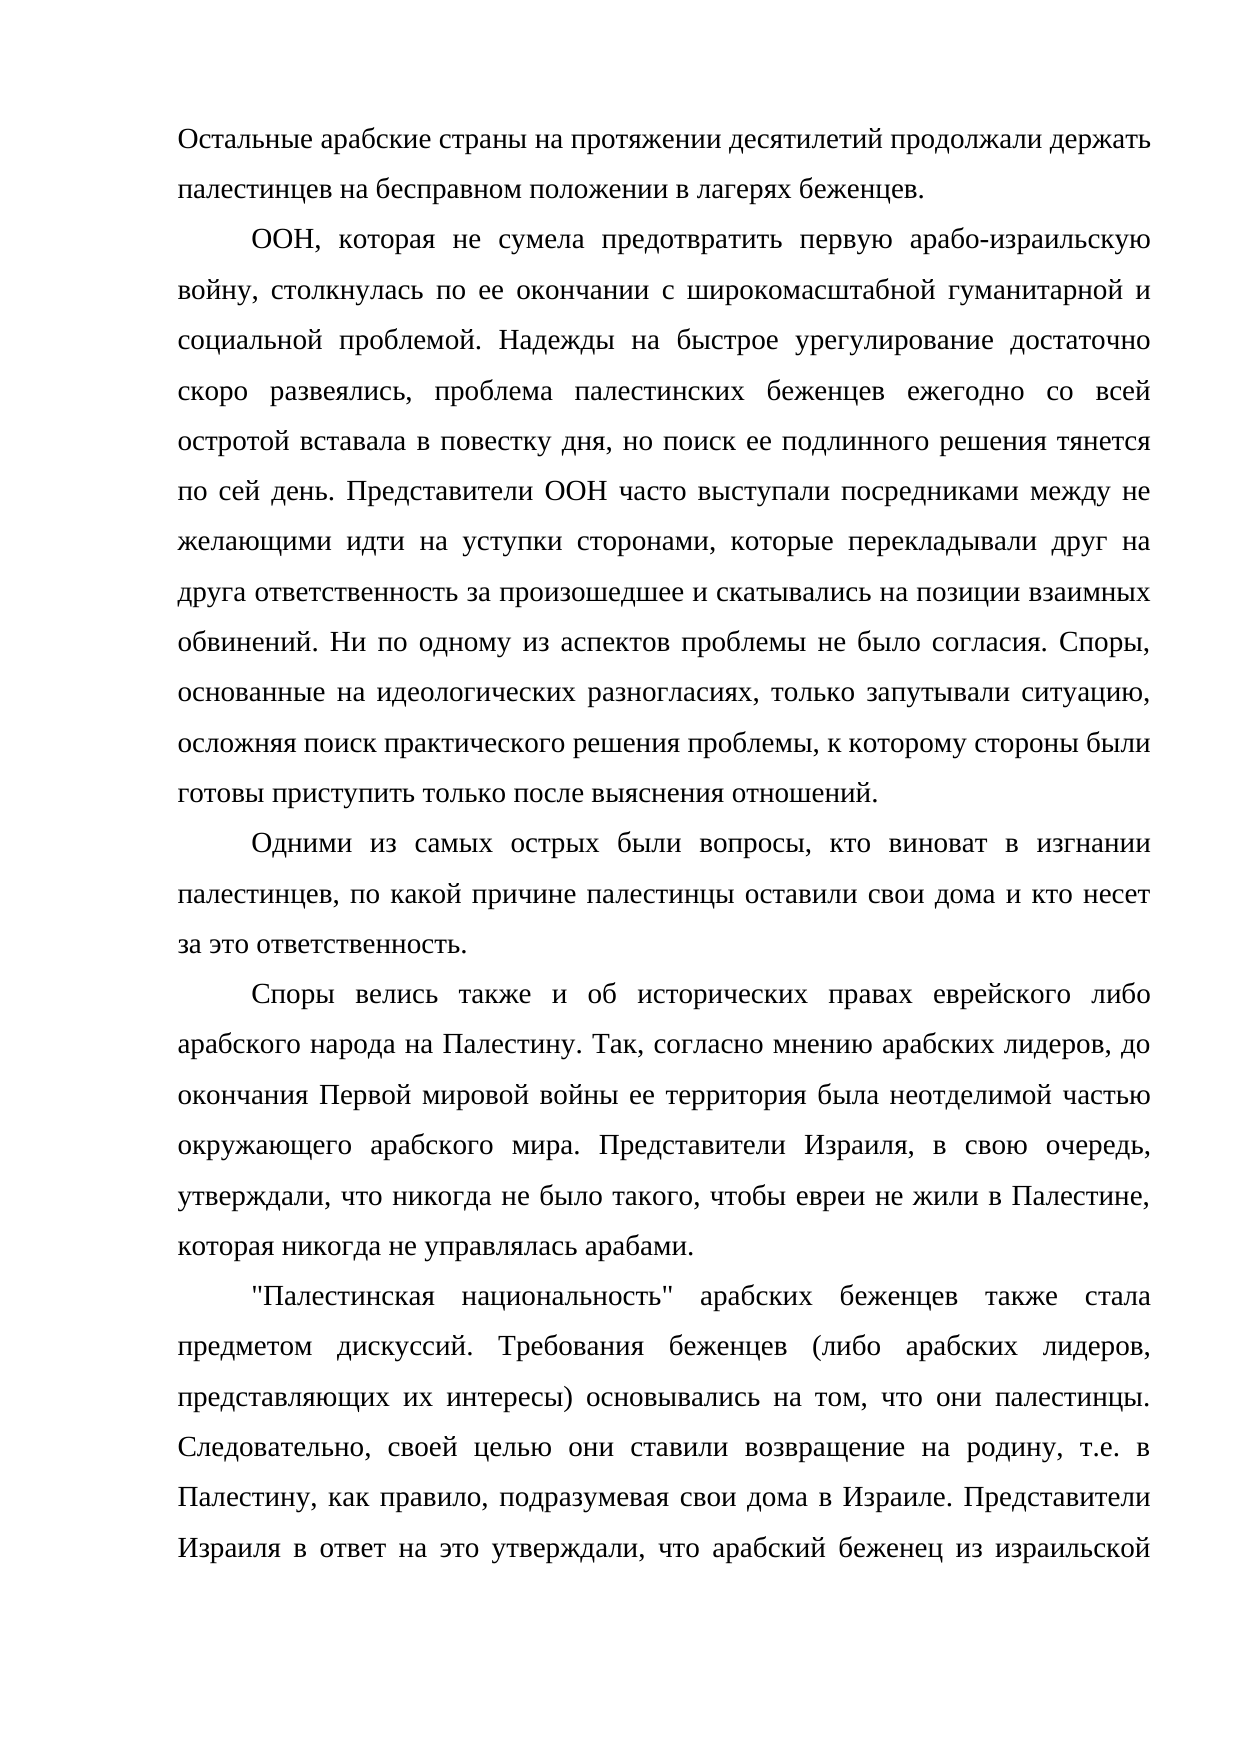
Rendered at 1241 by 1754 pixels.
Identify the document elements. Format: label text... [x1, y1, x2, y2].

text ООН, которая не сумела предотвратить первую арабо-израильскую войну, столкнулась по ее окончании с широкомасштабной гуманитарной и социальной проблемой. Надежды на быстрое урегулирование достаточно скоро развеялись, проблема палестинских беженцев ежегодно со всей остротой вставала в повестку дня, но поиск ее подлинного решения тянется по сей день. Представители ООН часто выступали посредниками между не желающими идти на уступки сторонами, которые перекладывали друг на друга ответственность за произошедшее и скатывались на позиции взаимных обвинений. Ни по одному из аспектов проблемы не было согласия. Споры, основанные на идеологических разногласиях, только запутывали ситуацию, осложняя поиск практического решения проблемы, к которому стороны были готовы приступить только после выяснения отношений. [177, 222, 1152, 809]
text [177, 121, 1152, 205]
text Одними из самых острых были вопросы, кто виноват в изгнании палестинцев, по какой причине палестинцы оставили свои дома и кто несет за это ответственность. [177, 825, 1152, 959]
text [177, 1278, 1152, 1563]
text Споры велись также и об исторических правах еврейского либо арабского народа на Палестину. Так, согласно мнению арабских лидеров, до окончания Первой мировой войны ее территория была неотделимой частью окружающего арабского мира. Представители Израиля, в свою очередь, утверждали, что никогда не было такого, чтобы евреи не жили в Палестине, которая никогда не управлялась арабами. [177, 976, 1152, 1261]
